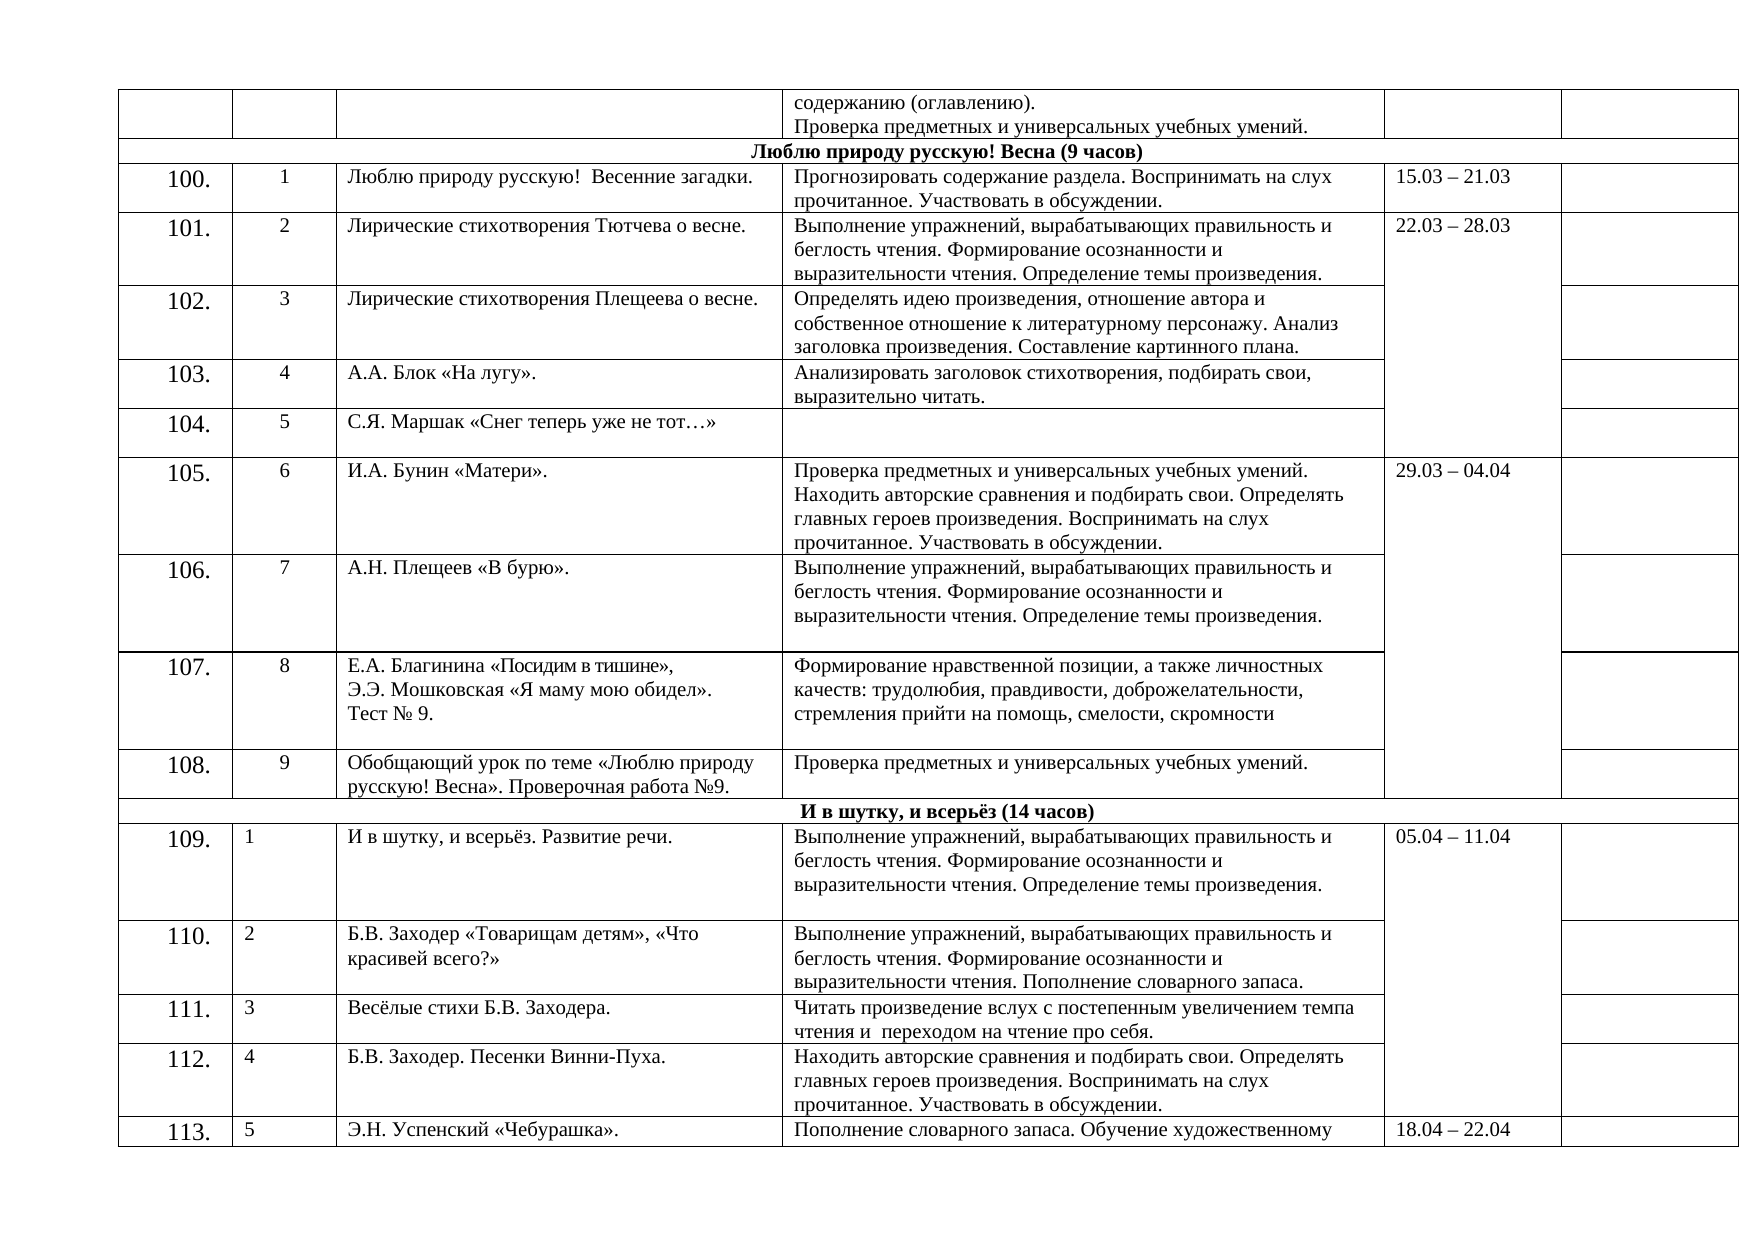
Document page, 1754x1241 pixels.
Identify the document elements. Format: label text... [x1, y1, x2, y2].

table_cell 9 [233, 750, 336, 798]
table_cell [783, 1117, 1384, 1146]
table_cell Читать произведение вслух с постепенным увеличением темпа чтения и переходом на чтение про себя. [783, 995, 1384, 1043]
table_cell [119, 409, 232, 457]
table_cell [1562, 1044, 1738, 1116]
table_cell [119, 90, 232, 138]
table_cell Находить авторские сравнения и подбирать свои. Определять главных героев произведения. Воспринимать на слух прочитанное. Участвовать в обсуждении. [783, 1044, 1384, 1116]
table_cell Люблю природу русскую! Весенние загадки. [337, 164, 782, 212]
table_cell [1562, 824, 1738, 920]
table_cell Формирование нравственной позиции, а также личностных качеств: трудолюбия, правдивости, доброжелательности, стремления прийти на помощь, смелости, скромности [783, 653, 1384, 749]
table_cell 6 [233, 458, 336, 554]
table_cell Выполнение упражнений, вырабатывающих правильность и беглость чтения. Формирование осознанности и выразительности чтения. Определение темы произведения. [783, 824, 1384, 920]
table_cell 3 [233, 995, 336, 1043]
table_cell [119, 995, 232, 1043]
table_cell И в шутку, и всерьёз (14 часов) [119, 799, 1738, 823]
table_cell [337, 90, 782, 138]
table_cell [119, 750, 232, 798]
table_cell Весёлые стихи Б.В. Заходера. [337, 995, 782, 1043]
table_cell Проверка предметных и универсальных учебных умений. Находить авторские сравнения и подбирать свои. Определять главных героев произведения. Воспринимать на слух прочитанное. Участвовать в обсуждении. [783, 458, 1384, 554]
table_cell Определять идею произведения, отношение автора и собственное отношение к литературному персонажу. Анализ заголовка произведения. Составление картинного плана. [783, 286, 1384, 358]
table_cell [119, 213, 232, 285]
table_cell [783, 90, 1384, 138]
table_cell 7 [233, 555, 336, 651]
table_cell 05.04 – 11.04 [1385, 824, 1561, 1116]
table_cell 1 [233, 164, 336, 212]
table_cell 15.03 – 21.03 [1385, 164, 1561, 212]
table_cell [119, 555, 232, 651]
table_cell [1562, 921, 1738, 993]
table_cell [119, 824, 232, 920]
table_cell [119, 653, 232, 749]
table_cell 29.03 – 04.04 [1385, 458, 1561, 798]
table_cell И в шутку, и всерьёз. Развитие речи. [337, 824, 782, 920]
table_cell Обобщающий урок по теме «Люблю природу русскую! Весна». Проверочная работа №9. [337, 750, 782, 798]
table_cell 10 [233, 90, 336, 138]
table_cell 5 [233, 409, 336, 457]
table_cell Выполнение упражнений, вырабатывающих правильность и беглость чтения. Формирование осознанности и выразительности чтения. Пополнение словарного запаса. [783, 921, 1384, 993]
table_cell [1562, 360, 1738, 408]
table_cell 8 [233, 653, 336, 749]
table_cell [1562, 750, 1738, 798]
table_cell [119, 164, 232, 212]
table_cell А.Н. Плещеев «В бурю». [337, 555, 782, 651]
table_cell Б.В. Заходер «Товарищам детям», «Что красивей всего?» [337, 921, 782, 993]
table_cell [119, 286, 232, 358]
table_cell Е.А. Благинина «Посидим в тишине», Э.Э. Мошковская «Я маму мою обидел». Тест № 9. [337, 653, 782, 749]
table_cell [119, 921, 232, 993]
table_cell [119, 360, 232, 408]
table_cell 3 [233, 286, 336, 358]
table_cell Лирические стихотворения Тютчева о весне. [337, 213, 782, 285]
table_cell Лирические стихотворения Плещеева о весне. [337, 286, 782, 358]
table_cell Люблю природу русскую! Весна (9 часов) [119, 139, 1738, 163]
table_cell 4 [233, 1044, 336, 1116]
table_cell 2 [233, 921, 336, 993]
table_cell [119, 458, 232, 554]
table_cell [1562, 458, 1738, 554]
table_cell [1562, 90, 1738, 138]
table_cell Выполнение упражнений, вырабатывающих правильность и беглость чтения. Формирование осознанности и выразительности чтения. Определение темы произведения. [783, 213, 1384, 285]
table_cell [1562, 995, 1738, 1043]
table_cell Б.В. Заходер. Песенки Винни-Пуха. [337, 1044, 782, 1116]
table_cell [783, 409, 1384, 457]
table_cell [1562, 409, 1738, 457]
table_cell [1562, 1117, 1738, 1146]
table_cell [1562, 286, 1738, 358]
table_cell [1562, 555, 1738, 651]
table_cell И.А. Бунин «Матери». [337, 458, 782, 554]
table_cell Прогнозировать содержание раздела. Воспринимать на слух прочитанное. Участвовать в обсуждении. [783, 164, 1384, 212]
table_cell [1562, 653, 1738, 749]
table_cell 5 [233, 1117, 336, 1146]
table_cell А.А. Блок «На лугу». [337, 360, 782, 408]
table_cell [119, 1117, 232, 1146]
table_cell [119, 1044, 232, 1116]
table_cell Выполнение упражнений, вырабатывающих правильность и беглость чтения. Формирование осознанности и выразительности чтения. Определение темы произведения. [783, 555, 1384, 651]
table_cell [1562, 213, 1738, 285]
table_cell 18.04 – 22.04 [1385, 1117, 1561, 1146]
table_cell 1 [233, 824, 336, 920]
table_cell 4 [233, 360, 336, 408]
table_cell [1562, 164, 1738, 212]
table_cell Анализировать заголовок стихотворения, подбирать свои, выразительно читать. [783, 360, 1384, 408]
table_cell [337, 1117, 782, 1146]
table_cell С.Я. Маршак «Снег теперь уже не тот…» [337, 409, 782, 457]
table_cell 22.03 – 28.03 [1385, 213, 1561, 457]
table_cell 2 [233, 213, 336, 285]
table_cell Проверка предметных и универсальных учебных умений. [783, 750, 1384, 798]
